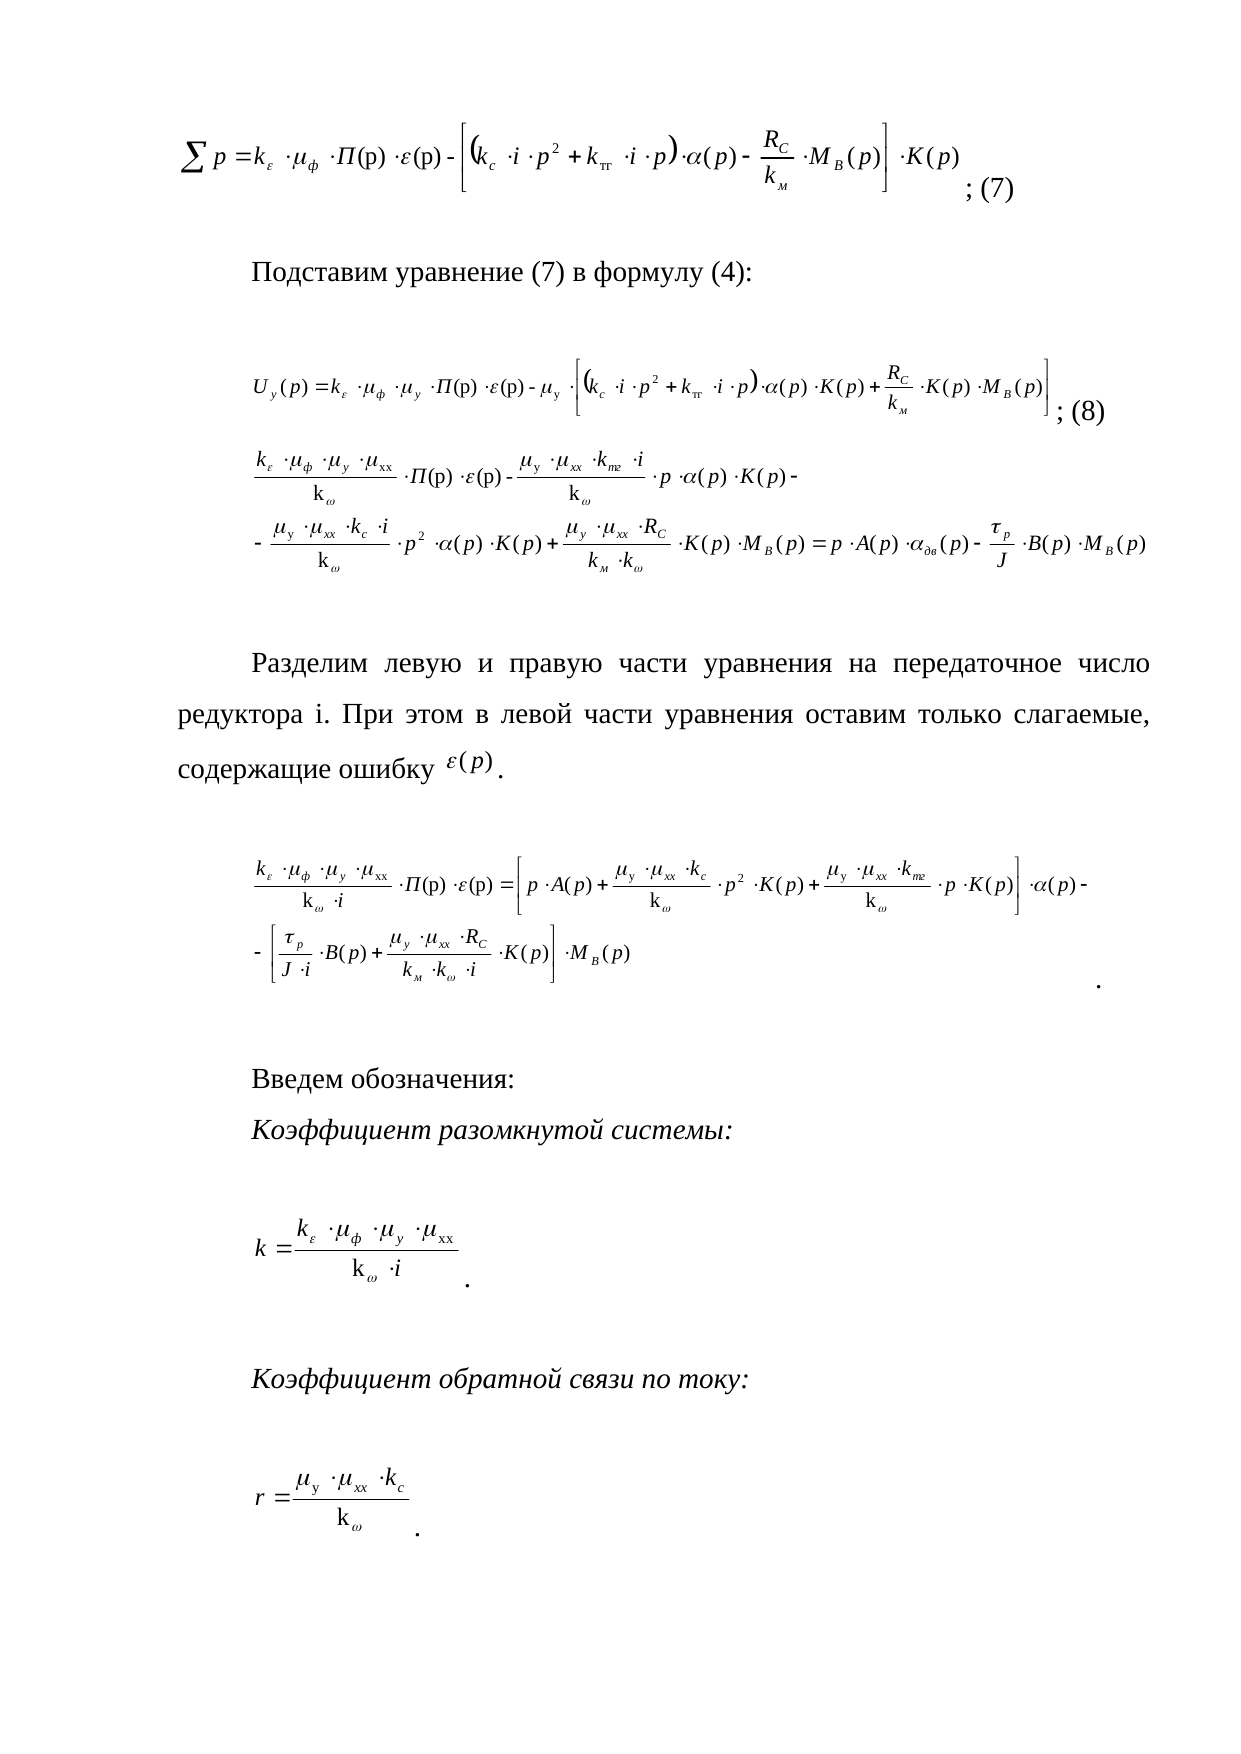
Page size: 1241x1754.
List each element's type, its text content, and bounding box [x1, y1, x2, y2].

text Введем обозначения: [177, 1062, 1152, 1095]
text Коэффициент разомкнутой системы: [177, 1112, 1152, 1146]
text Коэффициент обратной связи по току: [177, 1361, 1152, 1394]
text . [177, 1462, 1152, 1543]
text Подставим уравнение (7) в формулу (4): [177, 254, 1152, 288]
text . [177, 852, 1152, 994]
text Разделим левую и правую части уравнения на передаточное число редуктора i. При этом в левой части уравнения оставим только слагаемые, содержащие ошибку . [177, 645, 1152, 785]
text ; (8) [177, 355, 1152, 427]
text . [177, 1213, 1152, 1294]
